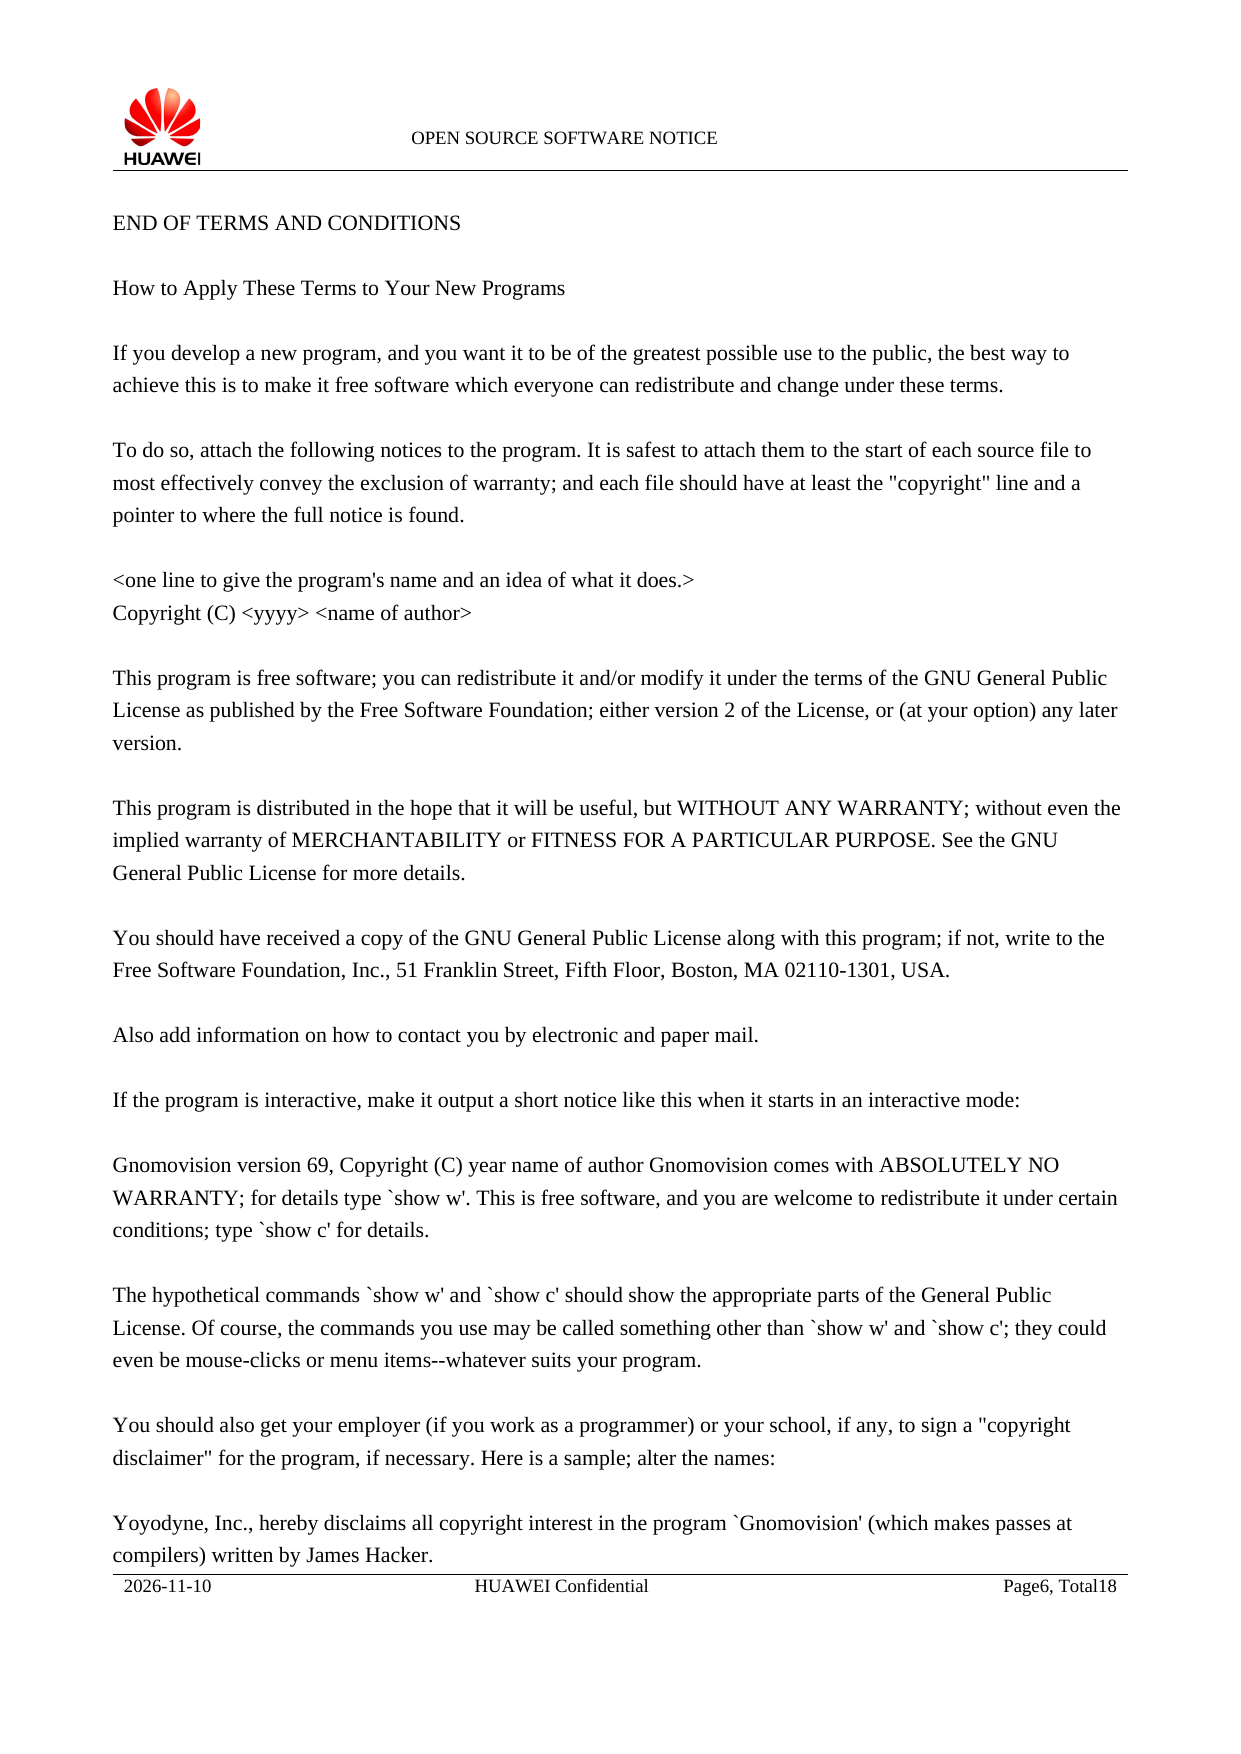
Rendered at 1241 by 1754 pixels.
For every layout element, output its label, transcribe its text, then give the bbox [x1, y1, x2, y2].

picture [124, 88, 201, 165]
